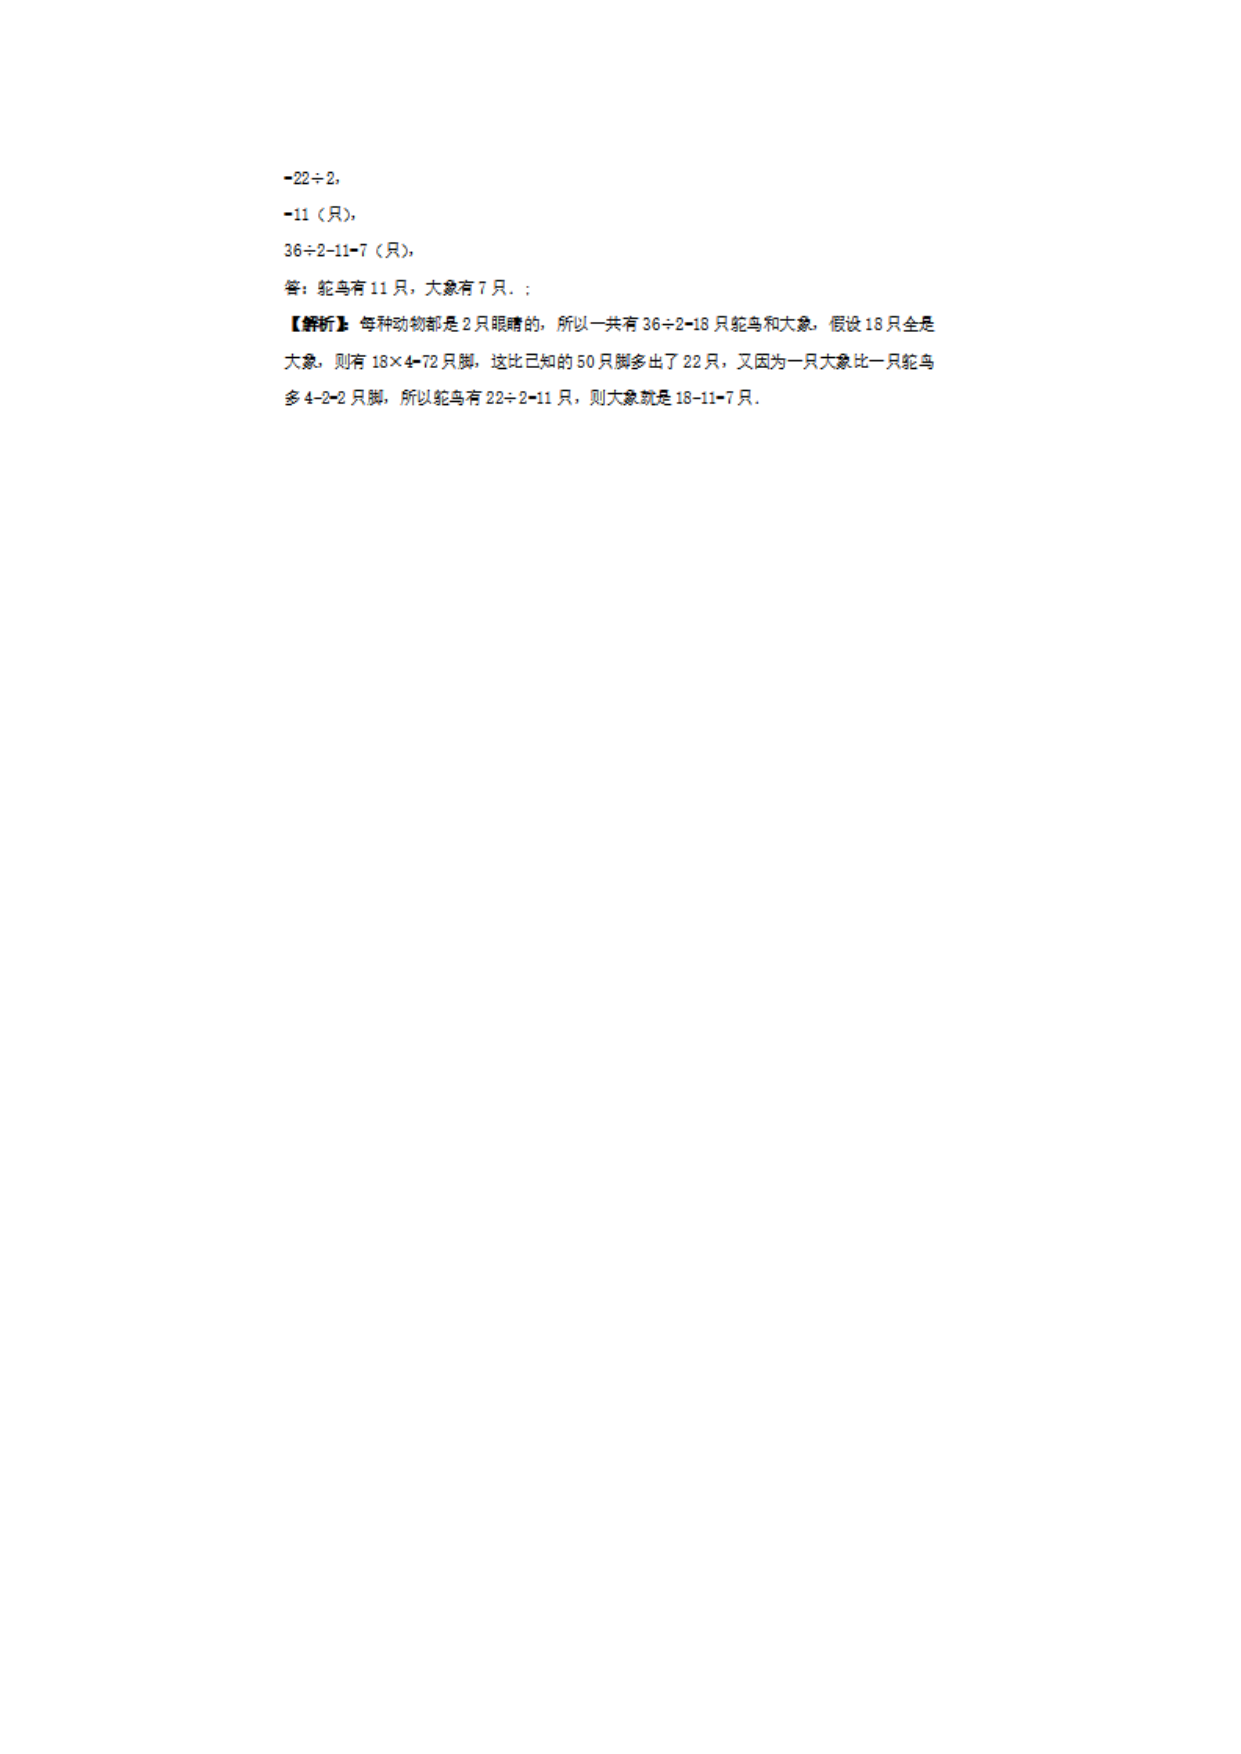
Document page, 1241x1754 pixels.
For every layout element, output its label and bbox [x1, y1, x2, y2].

picture [256, 162, 984, 506]
